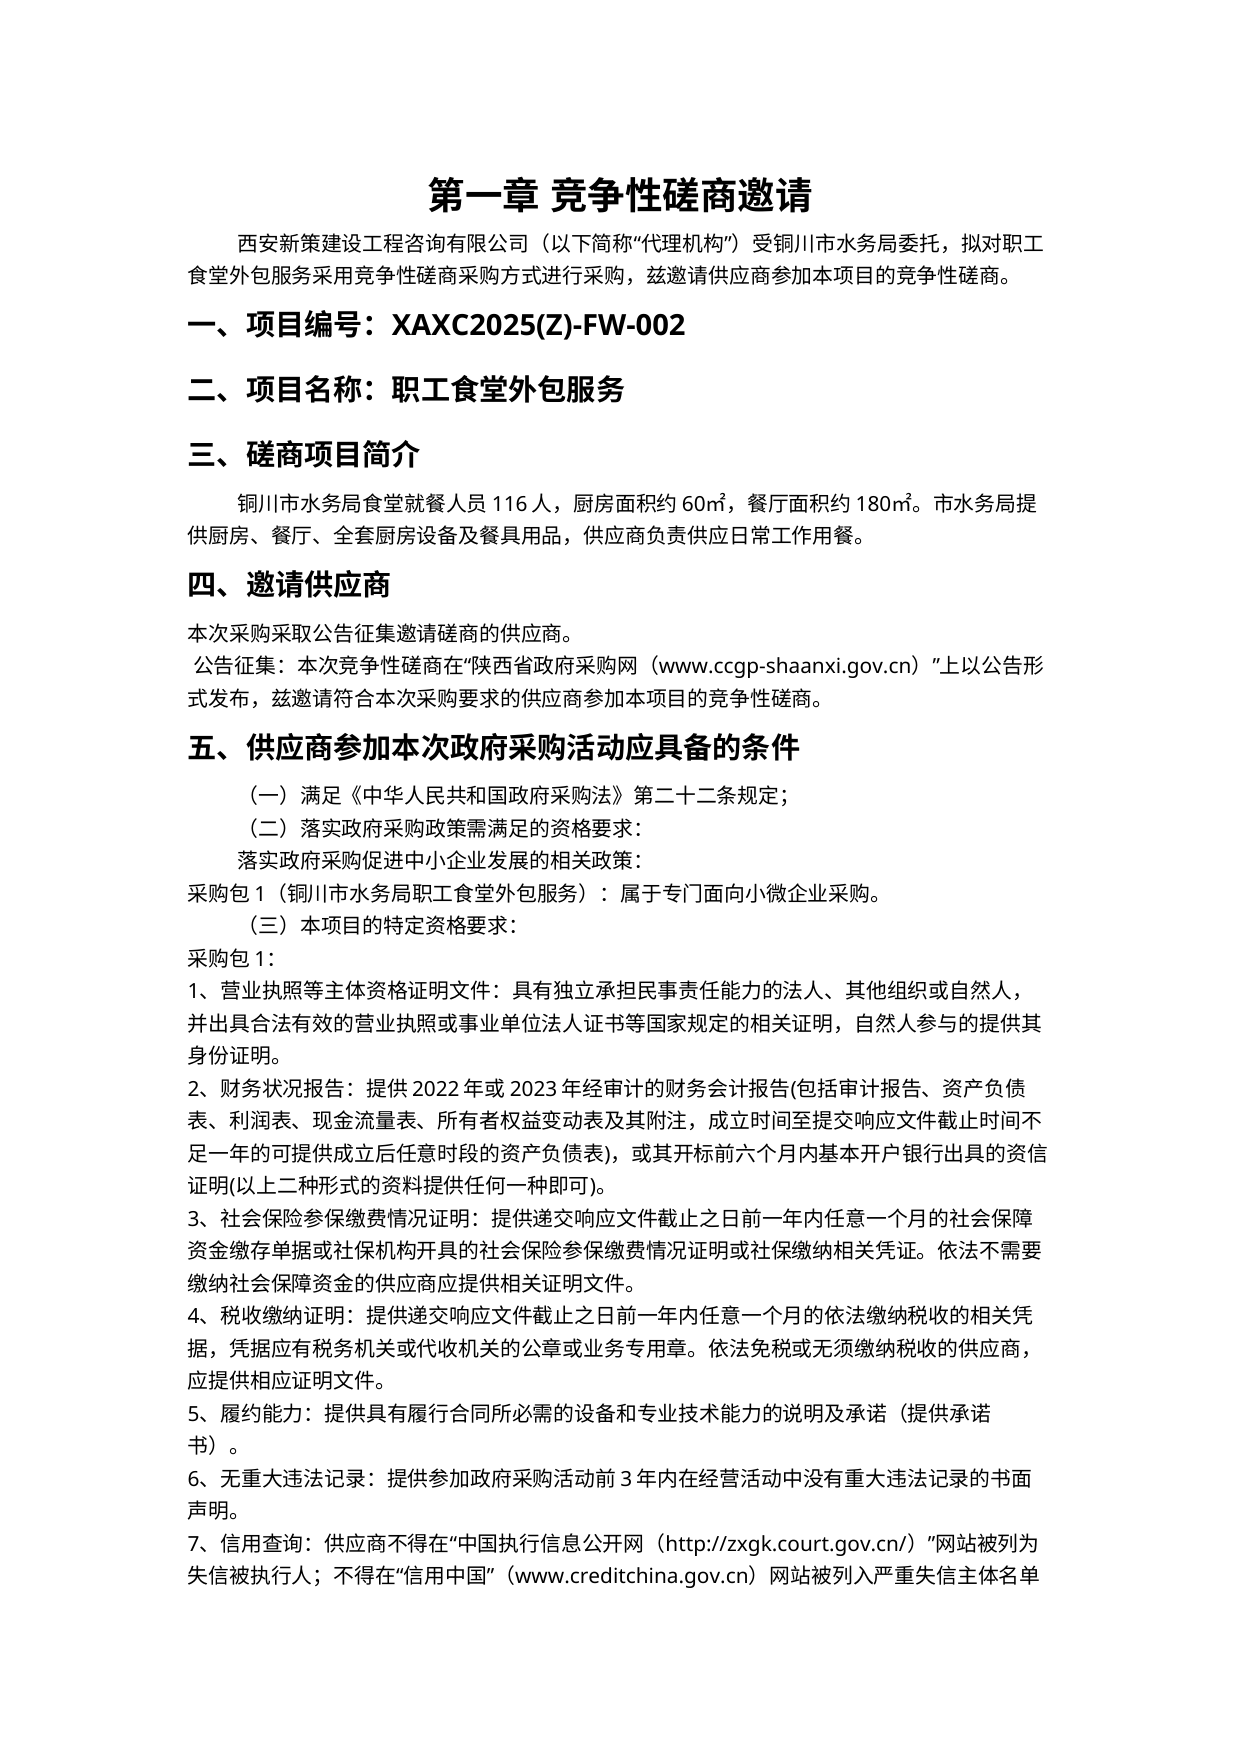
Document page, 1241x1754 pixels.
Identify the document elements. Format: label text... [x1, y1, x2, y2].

text 6、无重大违法记录：提供参加政府采购活动前3年内在经营活动中没有重大违法记录的书面声明。 [187, 1462, 1053, 1527]
text 铜川市水务局食堂就餐人员116人，厨房面积约60㎡，餐厅面积约180㎡。市水务局提供厨房、餐厅、全套厨房设备及餐具用品，供应商负责供应日常工作用餐。 [187, 487, 1053, 552]
text 2、财务状况报告：提供2022年或2023年经审计的财务会计报告(包括审计报告、资产负债表、利润表、现金流量表、所有者权益变动表及其附注，成立时间至提交响应文件截止时间不足一年的可提供成立后任意时段的资产负债表)，或其开标前六个月内基本开户银行出具的资信证明(以上二种形式的资料提供任何一种即可)。 [187, 1072, 1053, 1202]
text 二、项目名称：职工食堂外包服务 [187, 357, 1053, 422]
text （三）本项目的特定资格要求： [187, 909, 1053, 942]
text 西安新策建设工程咨询有限公司（以下简称“代理机构”）受铜川市水务局委托，拟对职工食堂外包服务采用竞争性磋商采购方式进行采购，兹邀请供应商参加本项目的竞争性磋商。 [187, 227, 1053, 292]
text 第一章 竞争性磋商邀请 [187, 162, 1053, 227]
text 5、履约能力：提供具有履行合同所必需的设备和专业技术能力的说明及承诺（提供承诺书）。 [187, 1397, 1053, 1462]
text （二）落实政府采购政策需满足的资格要求： [187, 812, 1053, 844]
text 公告征集：本次竞争性磋商在“陕西省政府采购网（www.ccgp-shaanxi.gov.cn）”上以公告形式发布，兹邀请符合本次采购要求的供应商参加本项目的竞争性磋商。 [187, 649, 1053, 714]
text 采购包1： [187, 942, 1053, 974]
text 一、项目编号：XAXC2025(Z)-FW-002 [187, 292, 1053, 357]
text 五、供应商参加本次政府采购活动应具备的条件 [187, 714, 1053, 779]
text 3、社会保险参保缴费情况证明：提供递交响应文件截止之日前一年内任意一个月的社会保障资金缴存单据或社保机构开具的社会保险参保缴费情况证明或社保缴纳相关凭证。依法不需要缴纳社会保障资金的供应商应提供相关证明文件。 [187, 1202, 1053, 1299]
text （一）满足《中华人民共和国政府采购法》第二十二条规定； [187, 779, 1053, 812]
text 本次采购采取公告征集邀请磋商的供应商。 [187, 617, 1053, 649]
text 1、营业执照等主体资格证明文件：具有独立承担民事责任能力的法人、其他组织或自然人，并出具合法有效的营业执照或事业单位法人证书等国家规定的相关证明，自然人参与的提供其身份证明。 [187, 974, 1053, 1072]
text 落实政府采购促进中小企业发展的相关政策： [187, 844, 1053, 877]
text 四、邀请供应商 [187, 552, 1053, 617]
text 4、税收缴纳证明：提供递交响应文件截止之日前一年内任意一个月的依法缴纳税收的相关凭据，凭据应有税务机关或代收机关的公章或业务专用章。依法免税或无须缴纳税收的供应商，应提供相应证明文件。 [187, 1299, 1053, 1397]
text 采购包1（铜川市水务局职工食堂外包服务）：属于专门面向小微企业采购。 [187, 877, 1053, 909]
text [187, 1527, 1053, 1592]
text 三、磋商项目简介 [187, 422, 1053, 487]
